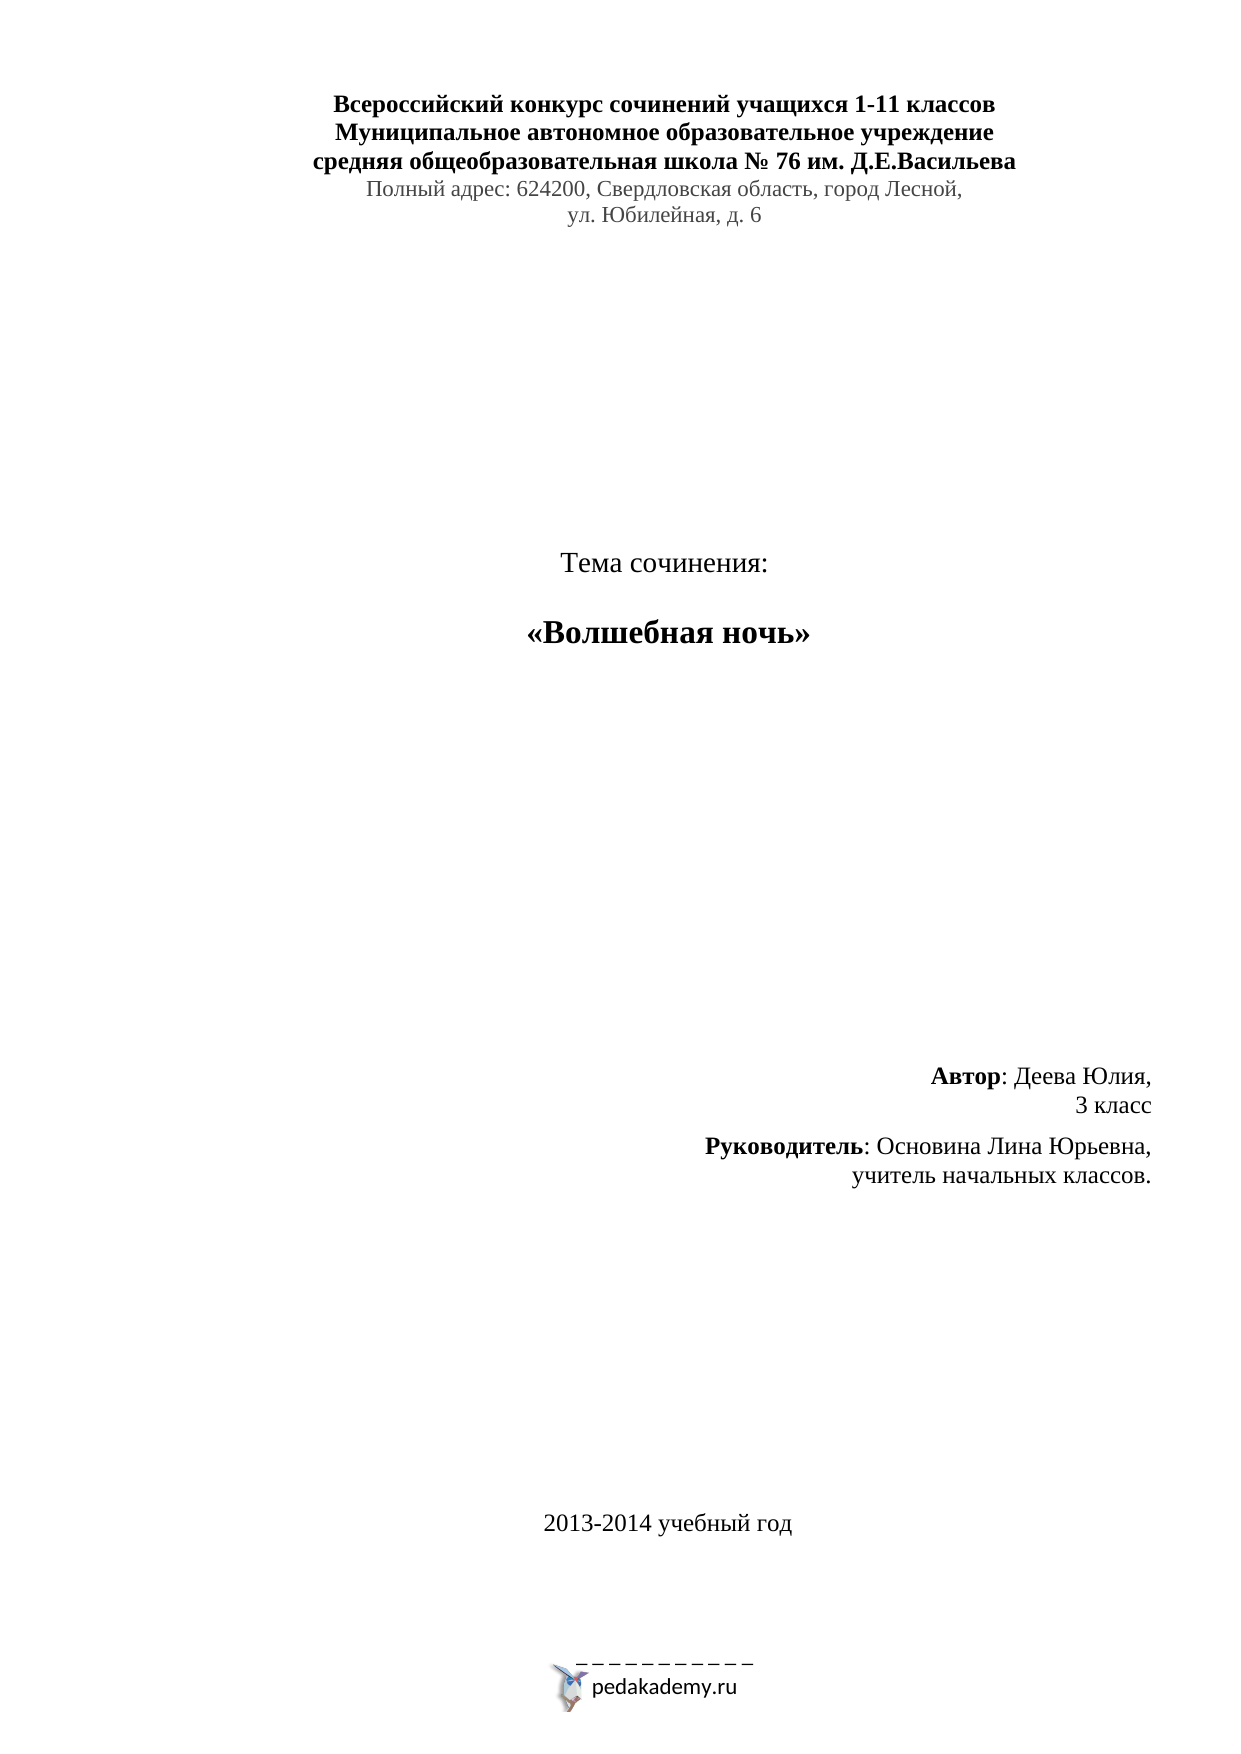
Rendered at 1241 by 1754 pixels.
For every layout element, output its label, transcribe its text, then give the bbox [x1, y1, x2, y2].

text Полный адрес: 624200, Свердловская область, город Лесной, [177, 175, 1152, 201]
text «Волшебная ночь» [177, 613, 1152, 651]
text ул. Юбилейная, д. 6 [177, 201, 1152, 228]
text 3 класс [738, 1090, 1152, 1119]
picture [546, 1662, 591, 1712]
text Руководитель: Основина Лина Юрьевна, [177, 1131, 1152, 1160]
text учитель начальных классов. [177, 1160, 1152, 1189]
text Тема сочинения: [177, 512, 1152, 579]
text Муниципальное автономное образовательное учреждение [177, 117, 1152, 146]
text Автор: Деева Юлия, [679, 1061, 1152, 1090]
text 2013-2014 учебный год [177, 1508, 1152, 1536]
text Всероссийский конкурс сочинений учащихся 1-11 классов [177, 89, 1152, 117]
text средняя общеобразовательная школа № 76 им. Д.Е.Васильева [177, 146, 1152, 175]
